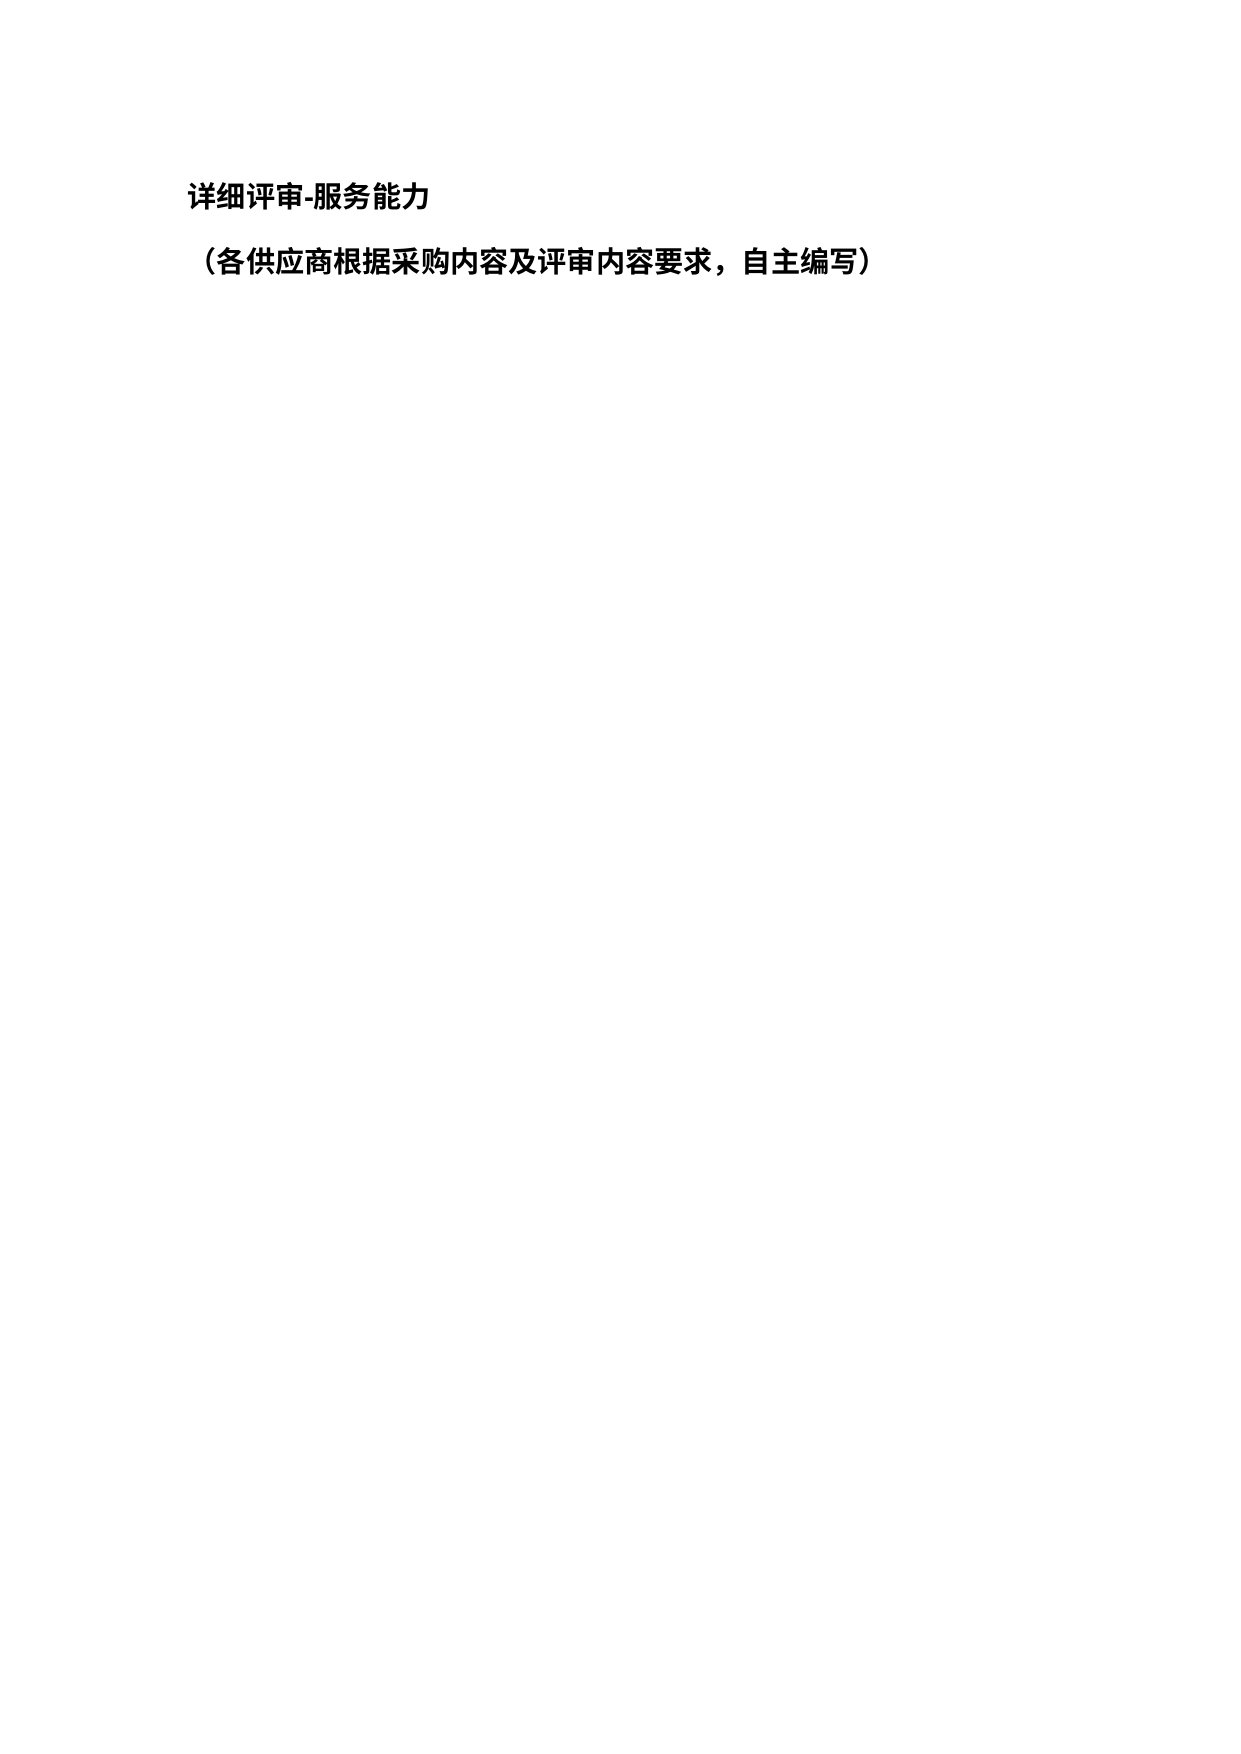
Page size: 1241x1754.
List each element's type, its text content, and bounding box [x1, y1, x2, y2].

text 详细评审-服务能力 [187, 162, 1053, 227]
text （各供应商根据采购内容及评审内容要求，自主编写） [187, 227, 1053, 292]
